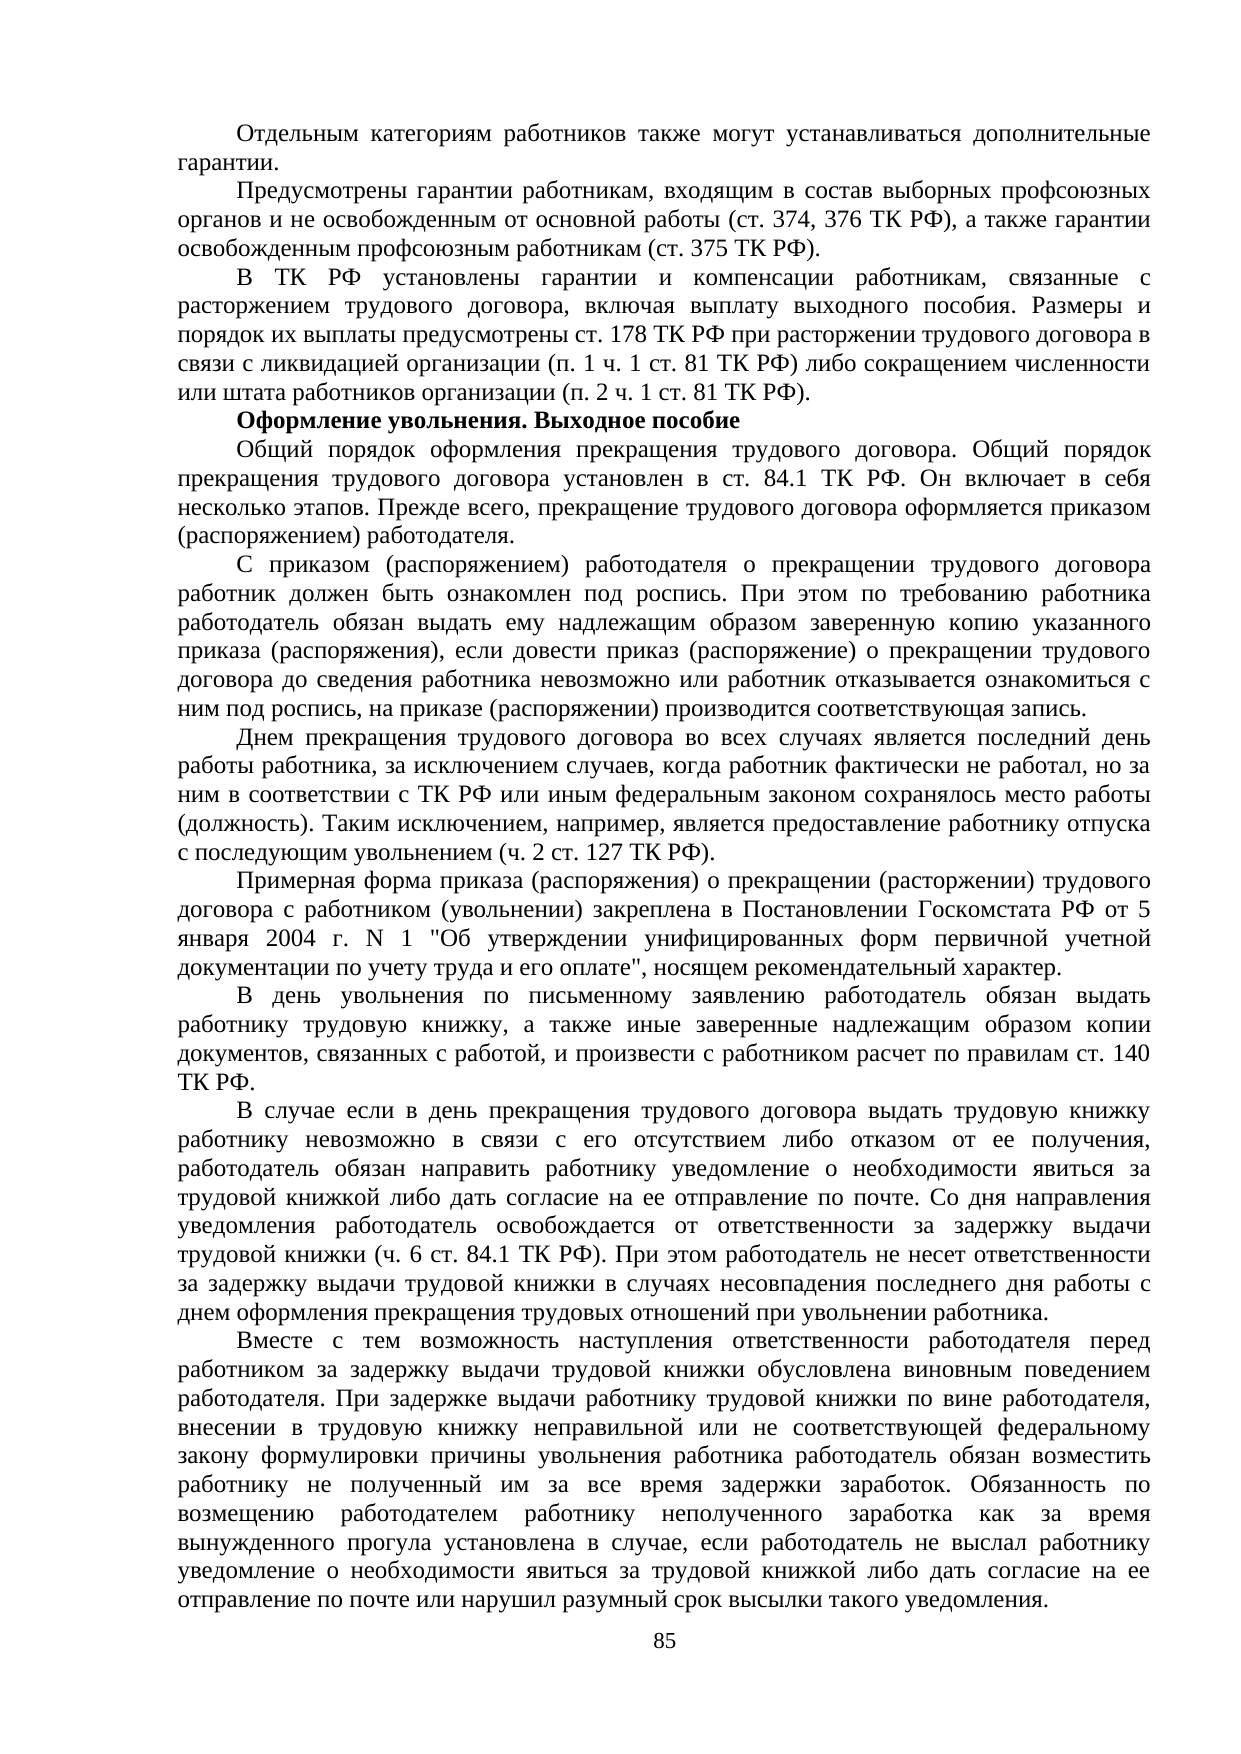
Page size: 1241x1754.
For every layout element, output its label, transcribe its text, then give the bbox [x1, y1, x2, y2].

text Отдельным категориям работников также могут устанавливаться дополнительные гарантии. [177, 118, 1152, 176]
text Вместе с тем возможность наступления ответственности работодателя перед работником за задержку выдачи трудовой книжки обусловлена виновным поведением работодателя. При задержке выдачи работнику трудовой книжки по вине работодателя, внесении в трудовую книжку неправильной или не соответствующей федеральному закону формулировки причины увольнения работника работодатель обязан возместить работнику не полученный им за все время задержки заработок. Обязанность по возмещению работодателем работнику неполученного заработка как за время вынужденного прогула установлена в случае, если работодатель не выслал работнику уведомление о необходимости явиться за трудовой книжкой либо дать согласие на ее отправление по почте или нарушил разумный срок высылки такого уведомления. [177, 1326, 1152, 1613]
text Оформление увольнения. Выходное пособие [177, 406, 1152, 434]
text В ТК РФ установлены гарантии и компенсации работникам, связанные с расторжением трудового договора, включая выплату выходного пособия. Размеры и порядок их выплаты предусмотрены ст. 178 ТК РФ при расторжении трудового договора в связи с ликвидацией организации (п. 1 ч. 1 ст. 81 ТК РФ) либо сокращением численности или штата работников организации (п. 2 ч. 1 ст. 81 ТК РФ). [177, 262, 1152, 406]
text Примерная форма приказа (распоряжения) о прекращении (расторжении) трудового договора с работником (увольнении) закреплена в Постановлении Госкомстата РФ от 5 января 2004 г. N 1 "Об утверждении унифицированных форм первичной учетной документации по учету труда и его оплате", носящем рекомендательный характер. [177, 866, 1152, 981]
text В случае если в день прекращения трудового договора выдать трудовую книжку работнику невозможно в связи с его отсутствием либо отказом от ее получения, работодатель обязан направить работнику уведомление о необходимости явиться за трудовой книжкой либо дать согласие на ее отправление по почте. Со дня направления уведомления работодатель освобождается от ответственности за задержку выдачи трудовой книжки (ч. 6 ст. 84.1 ТК РФ). При этом работодатель не несет ответственности за задержку выдачи трудовой книжки в случаях несовпадения последнего дня работы с днем оформления прекращения трудовых отношений при увольнении работника. [177, 1096, 1152, 1326]
text Предусмотрены гарантии работникам, входящим в состав выборных профсоюзных органов и не освобожденным от основной работы (ст. 374, 376 ТК РФ), а также гарантии освобожденным профсоюзным работникам (ст. 375 ТК РФ). [177, 176, 1152, 262]
text Общий порядок оформления прекращения трудового договора. Общий порядок прекращения трудового договора установлен в ст. 84.1 ТК РФ. Он включает в себя несколько этапов. Прежде всего, прекращение трудового договора оформляется приказом (распоряжением) работодателя. [177, 434, 1152, 549]
text С приказом (распоряжением) работодателя о прекращении трудового договора работник должен быть ознакомлен под роспись. При этом по требованию работника работодатель обязан выдать ему надлежащим образом заверенную копию указанного приказа (распоряжения), если довести приказ (распоряжение) о прекращении трудового договора до сведения работника невозможно или работник отказывается ознакомиться с ним под роспись, на приказе (распоряжении) производится соответствующая запись. [177, 549, 1152, 722]
text В день увольнения по письменному заявлению работодатель обязан выдать работнику трудовую книжку, а также иные заверенные надлежащим образом копии документов, связанных с работой, и произвести с работником расчет по правилам ст. 140 ТК РФ. [177, 981, 1152, 1096]
text Днем прекращения трудового договора во всех случаях является последний день работы работника, за исключением случаев, когда работник фактически не работал, но за ним в соответствии с ТК РФ или иным федеральным законом сохранялось место работы (должность). Таким исключением, например, является предоставление работнику отпуска с последующим увольнением (ч. 2 ст. 127 ТК РФ). [177, 722, 1152, 866]
